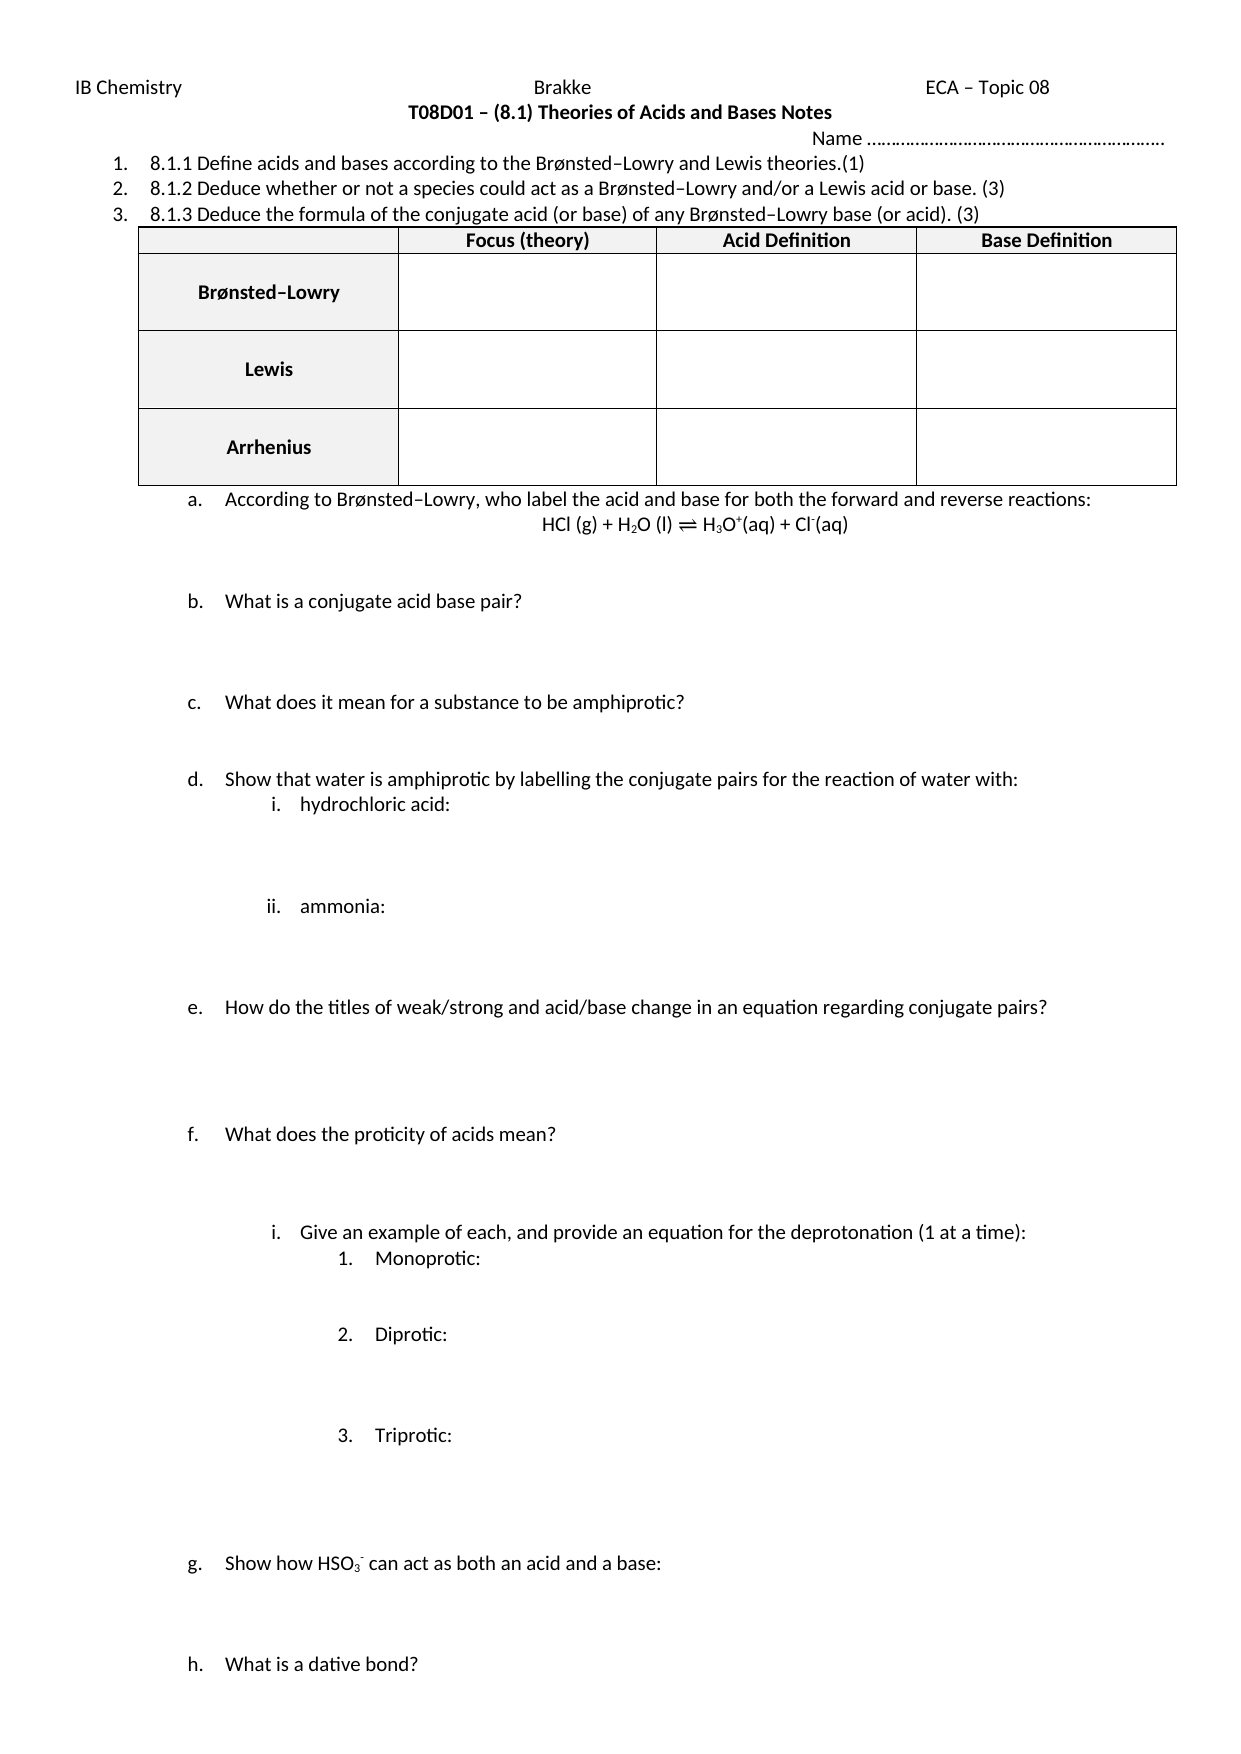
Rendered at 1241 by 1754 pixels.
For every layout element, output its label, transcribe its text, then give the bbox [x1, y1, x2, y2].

table_header Base Definition [917, 228, 1176, 253]
list Triprotic: [337, 1423, 1165, 1448]
table_cell Brønsted–Lowry [139, 254, 398, 330]
list What does the proticity of acids mean? [187, 1122, 1165, 1147]
list Show that water is amphiprotic by labelling the conjugate pairs for the reaction of water with: [187, 766, 1165, 791]
list hydrochloric acid: [281, 791, 1165, 817]
table_cell [399, 409, 656, 485]
list According to Brønsted–Lowry, who label the acid and base for both the forward and reverse reactions: [187, 486, 1165, 511]
list Monoprotic: [337, 1245, 1165, 1270]
list ammonia: [281, 893, 1165, 918]
table_cell Lewis [139, 331, 398, 407]
list 8.1.3 Deduce the formula of the conjugate acid (or base) of any Brønsted–Lowry base (or acid). (3) [112, 201, 1165, 226]
list 8.1.2 Deduce whether or not a species could act as a Brønsted–Lowry and/or a Lewis acid or base. (3) [112, 176, 1165, 201]
table_cell [917, 254, 1176, 330]
table_cell [917, 409, 1176, 485]
list Give an example of each, and provide an equation for the deprotonation (1 at a time): [281, 1219, 1165, 1245]
table_cell [657, 254, 916, 330]
table_header [139, 228, 398, 253]
list 8.1.1 Define acids and bases according to the Brønsted–Lowry and Lewis theories.(1) [112, 150, 1165, 176]
list How do the titles of weak/strong and acid/base change in an equation regarding conjugate pairs? [187, 994, 1165, 1020]
list What is a dative bond? [187, 1651, 1165, 1677]
table_cell Arrhenius [139, 409, 398, 485]
table_cell [399, 254, 656, 330]
text Name …………………………………………………….. [75, 125, 1165, 150]
table_cell [657, 409, 916, 485]
table_cell [399, 331, 656, 407]
list HCl (g) + H2O (l) ⇌ H3O+(aq) + Cl-(aq) [225, 511, 1165, 537]
table_cell [657, 331, 916, 407]
table_header Acid Definition [657, 228, 916, 253]
subtitle T08D01 – (8.1) Theories of Acids and Bases Notes [75, 99, 1165, 125]
list Show how HSO3- can act as both an acid and a base: [187, 1550, 1165, 1575]
list What is a conjugate acid base pair? [187, 588, 1165, 613]
list Diprotic: [337, 1321, 1165, 1346]
list What does it mean for a substance to be amphiprotic? [187, 689, 1165, 715]
table_cell [917, 331, 1176, 407]
table_header Focus (theory) [399, 228, 656, 253]
